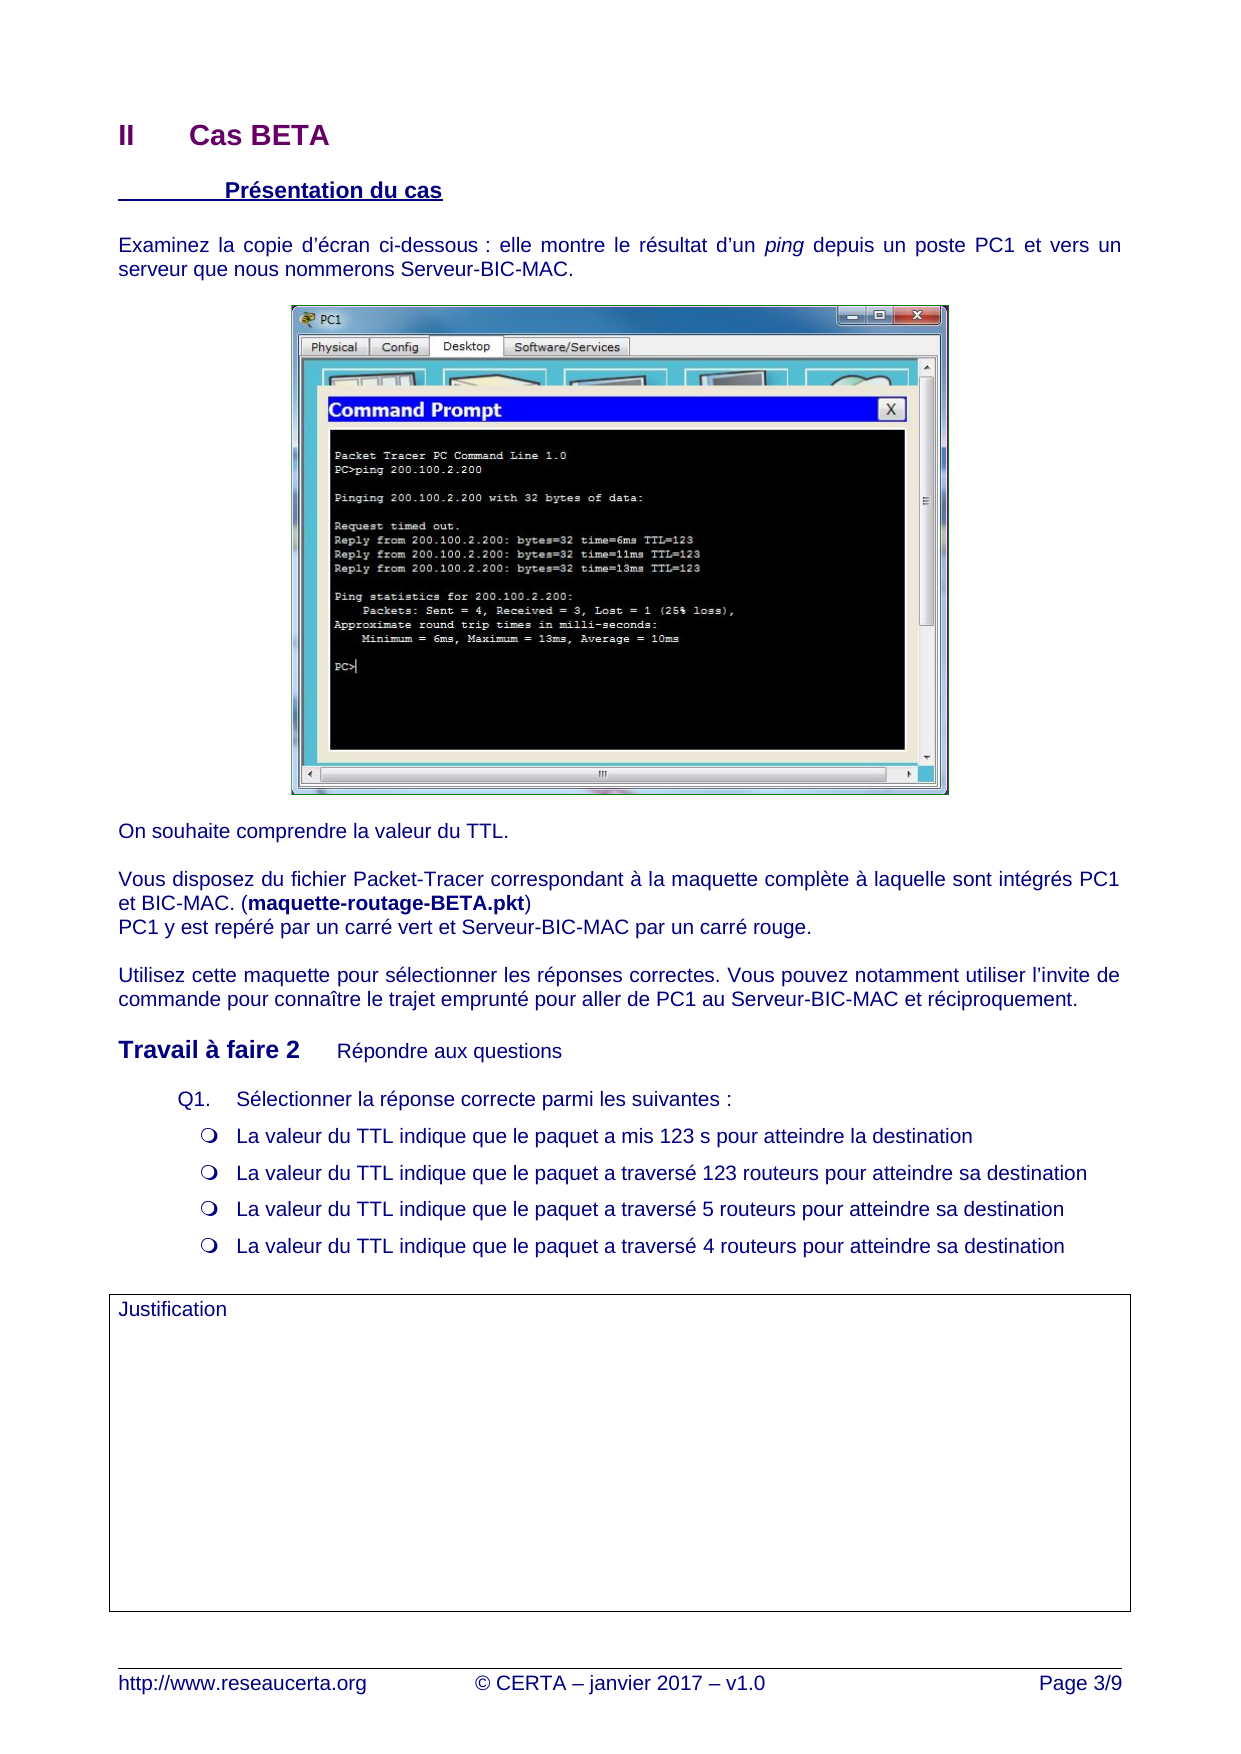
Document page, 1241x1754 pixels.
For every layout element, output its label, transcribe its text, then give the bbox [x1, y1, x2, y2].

subtitle Cas BETA [118, 118, 1122, 152]
list La valeur du TTL indique que le paquet a traversé 123 routeurs pour atteindre sa destination [199, 1160, 1122, 1184]
list Répondre aux questions [118, 1034, 1122, 1063]
list La valeur du TTL indique que le paquet a mis 123 s pour atteindre la destination [199, 1124, 1122, 1148]
list Sélectionner la réponse correcte parmi les suivantes : [177, 1087, 1122, 1111]
text Vous disposez du fichier Packet-Tracer correspondant à la maquette complète à laquelle sont intégrés PC1 et BIC-MAC. (maquette-routage-BETA.pkt) [118, 867, 1122, 915]
text PC1 y est repéré par un carré vert et Serveur-BIC-MAC par un carré rouge. [118, 915, 1122, 939]
text Utilisez cette maquette pour sélectionner les réponses correctes. Vous pouvez notamment utiliser l’invite de commande pour connaître le trajet emprunté pour aller de PC1 au Serveur-BIC-MAC et réciproquement. [118, 963, 1122, 1011]
list La valeur du TTL indique que le paquet a traversé 5 routeurs pour atteindre sa destination [199, 1197, 1122, 1221]
text Justification [110, 1295, 1130, 1321]
subtitle Présentation du cas [118, 177, 1122, 203]
text Examinez la copie d’écran ci-dessous : elle montre le résultat d’un ping depuis un poste PC1 et vers un serveur que nous nommerons Serveur-BIC-MAC. [118, 233, 1122, 281]
list La valeur du TTL indique que le paquet a traversé 4 routeurs pour atteindre sa destination [199, 1233, 1122, 1257]
picture [291, 305, 949, 795]
text On souhaite comprendre la valeur du TTL. [118, 819, 1122, 843]
